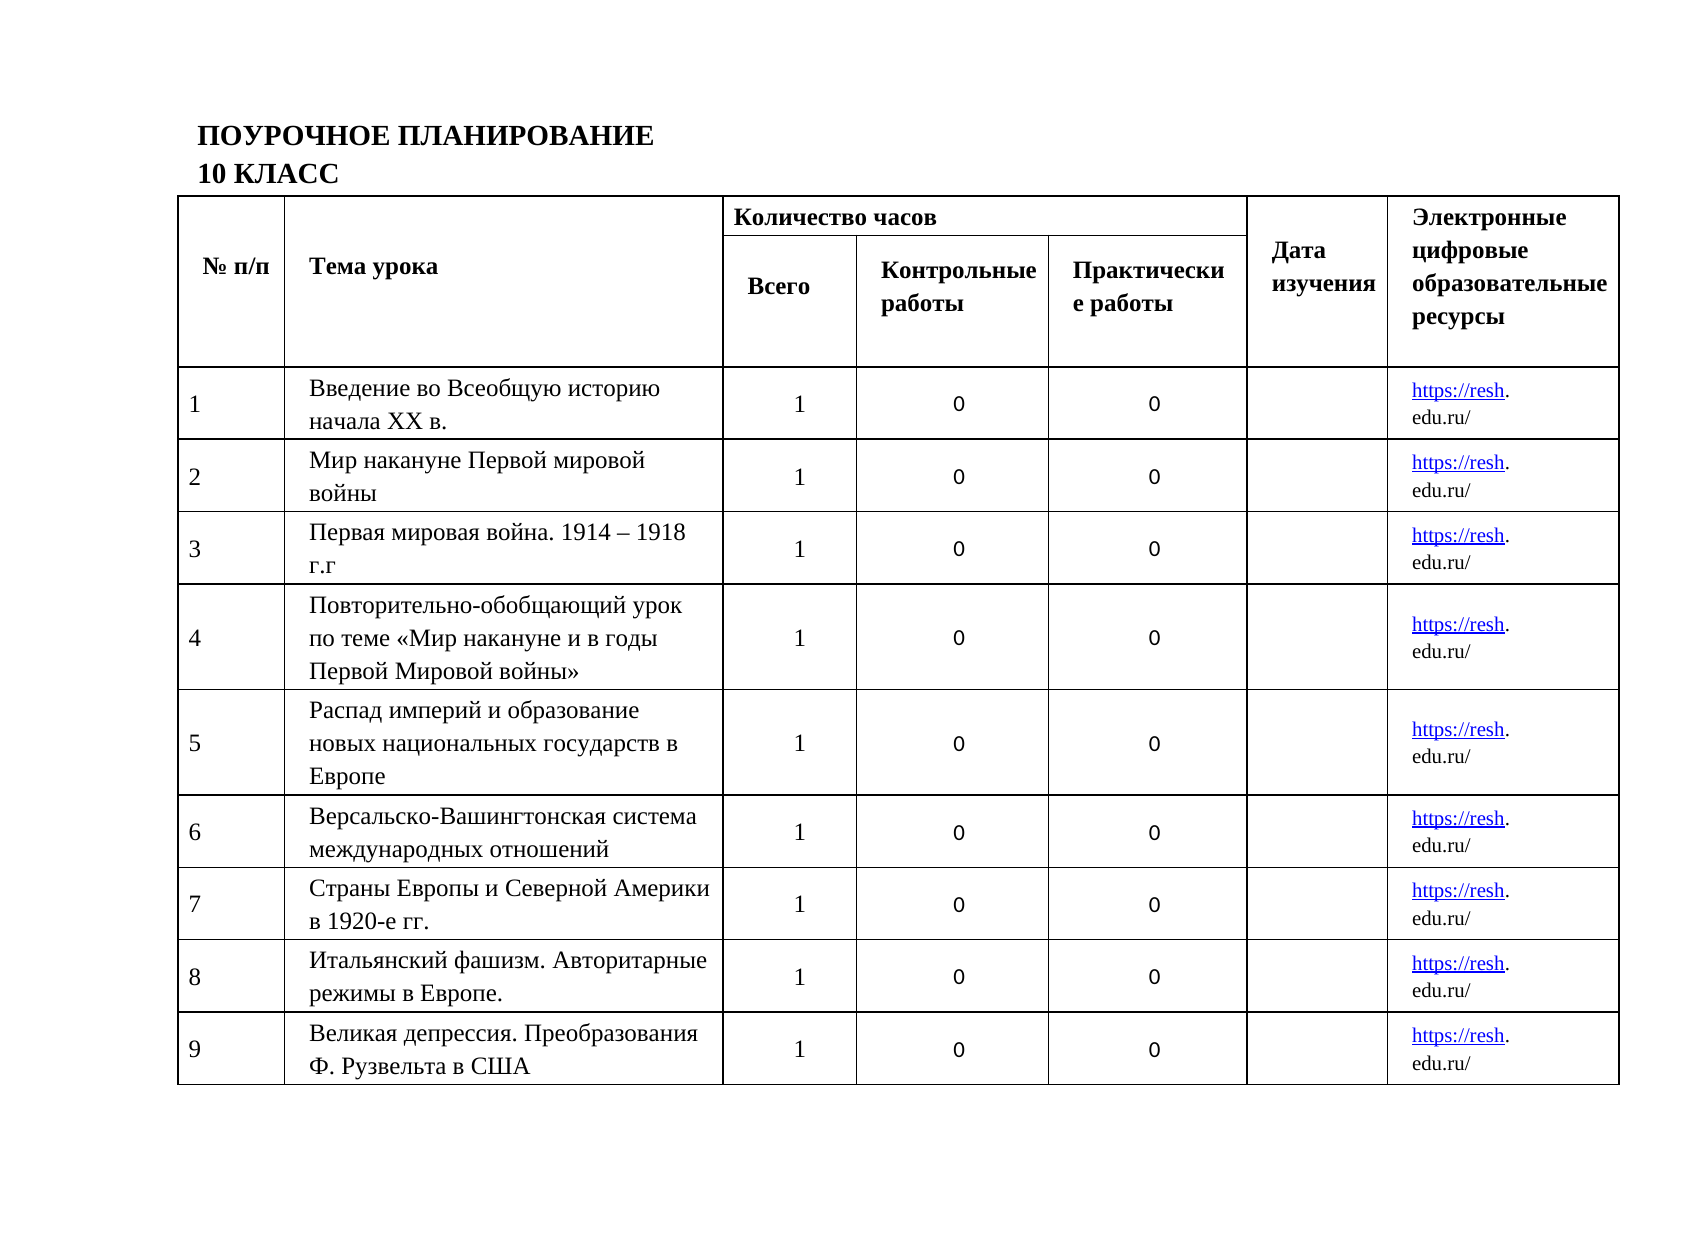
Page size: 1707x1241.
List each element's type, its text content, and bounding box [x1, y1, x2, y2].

table_cell [1248, 868, 1387, 939]
table_cell 0 [857, 585, 1048, 688]
table_cell 0 [857, 512, 1048, 583]
table_cell [1248, 368, 1387, 438]
table_cell 8 [179, 940, 284, 1011]
table_cell [1248, 1013, 1387, 1083]
table_header Электронные цифровые образовательные ресурсы [1388, 197, 1618, 366]
table_cell 0 [1049, 1013, 1246, 1083]
table_cell 9 [179, 1013, 284, 1083]
table_cell 1 [179, 368, 284, 438]
table_cell https://resh. edu.ru/ [1388, 440, 1618, 511]
table_cell https://resh. edu.ru/ [1388, 512, 1618, 583]
table_cell 0 [1049, 585, 1246, 688]
table_cell 0 [1049, 690, 1246, 794]
table_cell 0 [857, 1013, 1048, 1083]
table_cell https://resh. edu.ru/ [1388, 585, 1618, 688]
table_cell Версальско-Вашингтонская система международных отношений [285, 796, 722, 866]
table_cell Страны Европы и Северной Америки в 1920-е гг. [285, 868, 722, 939]
table_header № п/п [179, 197, 284, 366]
table_cell Распад империй и образование новых национальных государств в Европе [285, 690, 722, 794]
table_cell 1 [724, 796, 856, 866]
table_cell 4 [179, 585, 284, 688]
table_cell [1248, 940, 1387, 1011]
table_cell 0 [857, 368, 1048, 438]
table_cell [1388, 1013, 1618, 1083]
table_cell [1248, 585, 1387, 688]
table_cell 0 [1049, 512, 1246, 583]
table_cell 3 [179, 512, 284, 583]
table_cell 1 [724, 868, 856, 939]
table_cell 6 [179, 796, 284, 866]
table_cell https://resh. edu.ru/ [1388, 690, 1618, 794]
table_cell Контрольные работы [857, 236, 1048, 366]
table_cell 1 [724, 440, 856, 511]
table_cell Повторительно-обобщающий урок по теме «Мир накануне и в годы Первой Мировой войны» [285, 585, 722, 688]
table_cell [1248, 512, 1387, 583]
table_cell 0 [857, 440, 1048, 511]
table_cell [1248, 690, 1387, 794]
table_cell [1248, 440, 1387, 511]
table_header Количество часов [724, 197, 1246, 234]
table_header Дата изучения [1248, 197, 1387, 366]
table_cell [1248, 796, 1387, 866]
table_cell Великая депрессия. Преобразования Ф. Рузвельта в США [285, 1013, 722, 1083]
table_cell 0 [857, 796, 1048, 866]
table_cell Введение во Всеобщую историю начала ХХ в. [285, 368, 722, 438]
table_cell 0 [857, 868, 1048, 939]
table_cell 0 [1049, 868, 1246, 939]
table_cell 0 [1049, 440, 1246, 511]
table_cell https://resh. edu.ru/ [1388, 368, 1618, 438]
table_cell 2 [179, 440, 284, 511]
table_cell https://resh. edu.ru/ [1388, 796, 1618, 866]
text 10 КЛАСС [190, 157, 1618, 190]
table_cell 1 [724, 512, 856, 583]
table_cell 0 [857, 690, 1048, 794]
table_cell 1 [724, 368, 856, 438]
text ПОУРОЧНОЕ ПЛАНИРОВАНИЕ [190, 118, 1618, 152]
table_cell https://resh. edu.ru/ [1388, 940, 1618, 1011]
table_cell https://resh. edu.ru/ [1388, 868, 1618, 939]
table_cell Мир накануне Первой мировой войны [285, 440, 722, 511]
table_cell 0 [857, 940, 1048, 1011]
table_cell Практические работы [1049, 236, 1246, 366]
table_cell 0 [1049, 940, 1246, 1011]
table_cell 1 [724, 690, 856, 794]
table_header Тема урока [285, 197, 722, 366]
table_cell Итальянский фашизм. Авторитарные режимы в Европе. [285, 940, 722, 1011]
table_cell 7 [179, 868, 284, 939]
table_cell 0 [1049, 368, 1246, 438]
table_cell Всего [724, 236, 856, 366]
table_cell 1 [724, 1013, 856, 1083]
table_cell Первая мировая война. 1914 – 1918 г.г [285, 512, 722, 583]
table_cell 1 [724, 585, 856, 688]
table_cell 0 [1049, 796, 1246, 866]
table_cell 1 [724, 940, 856, 1011]
table_cell 5 [179, 690, 284, 794]
